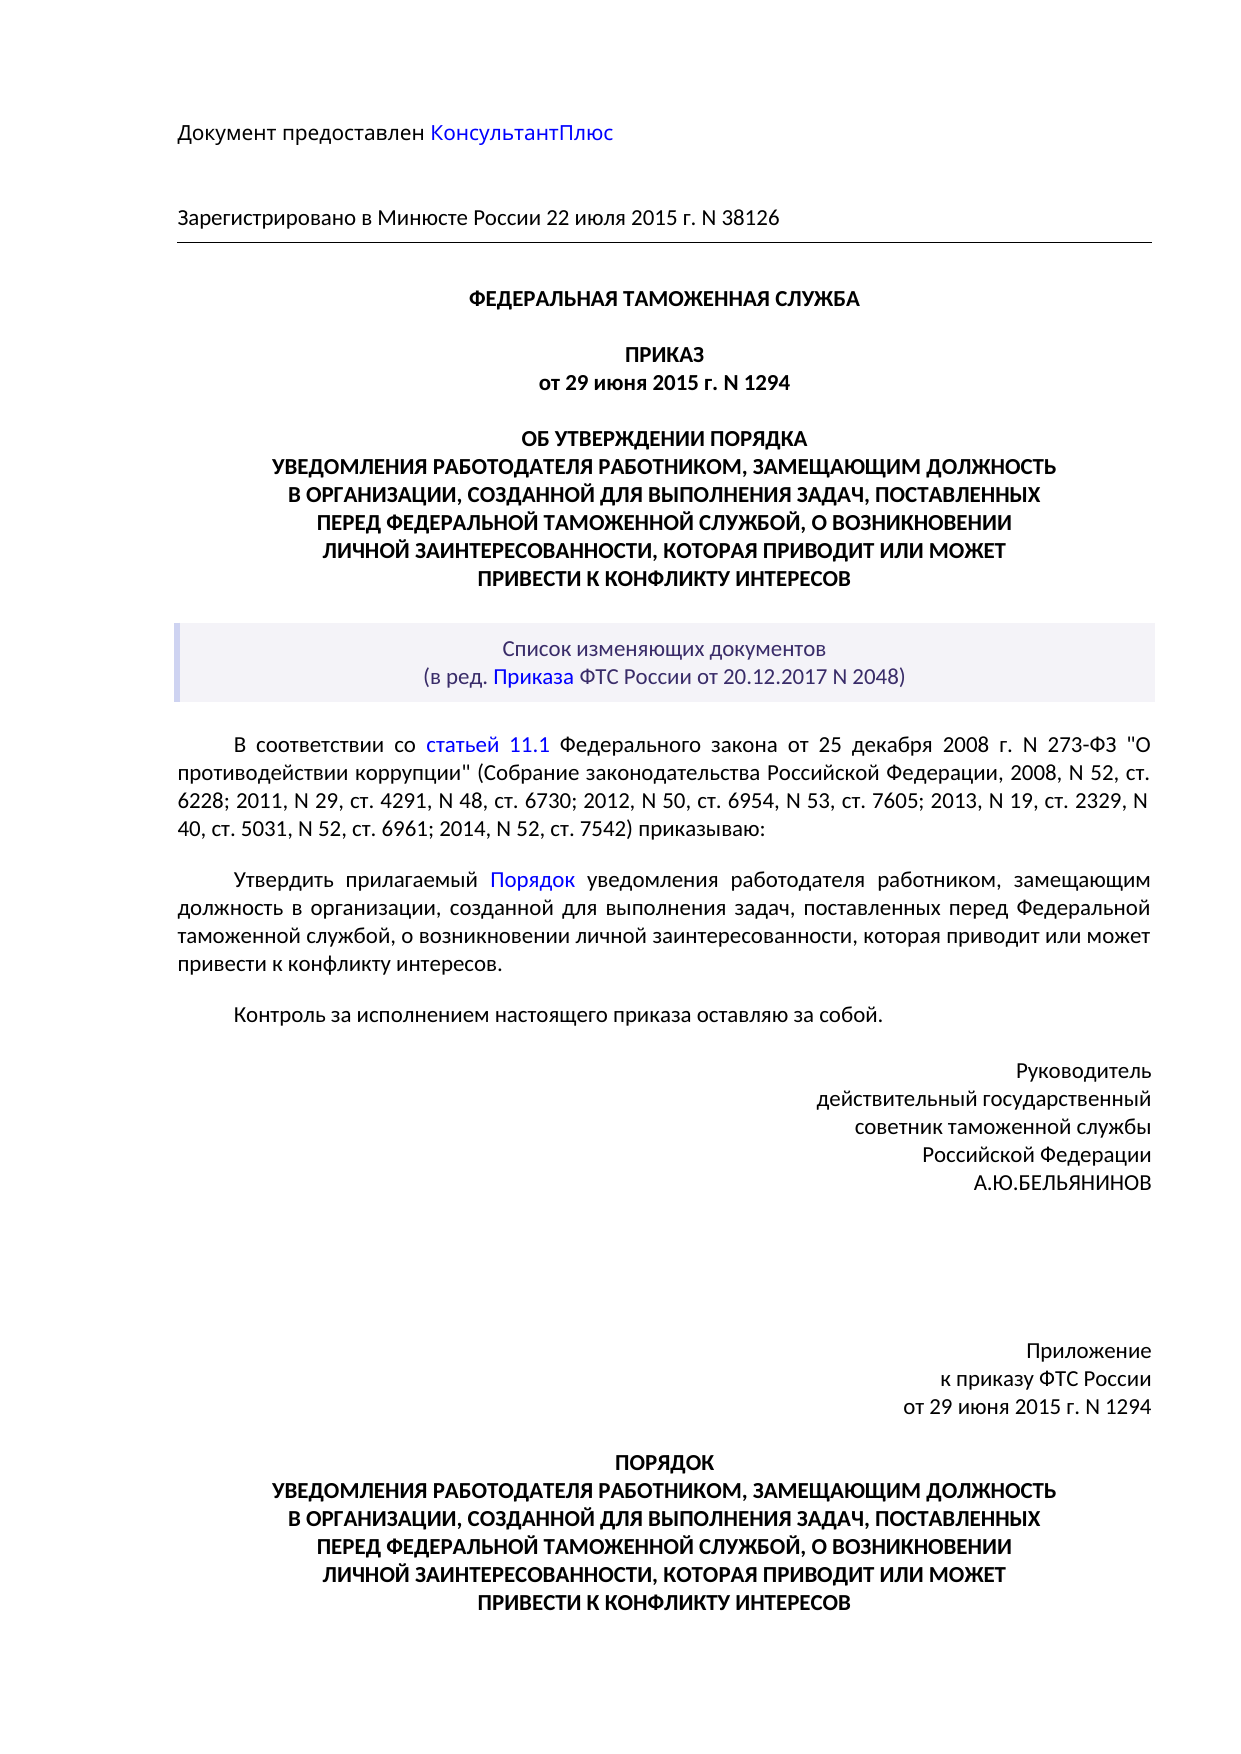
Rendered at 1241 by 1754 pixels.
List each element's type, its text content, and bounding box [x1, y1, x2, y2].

text Российской Федерации [177, 1140, 1152, 1168]
title ОБ УТВЕРЖДЕНИИ ПОРЯДКА [177, 424, 1152, 452]
title УВЕДОМЛЕНИЯ РАБОТОДАТЕЛЯ РАБОТНИКОМ, ЗАМЕЩАЮЩИМ ДОЛЖНОСТЬ [177, 452, 1152, 480]
title ПРИВЕСТИ К КОНФЛИКТУ ИНТЕРЕСОВ [177, 1588, 1152, 1617]
text Приложение [177, 1336, 1152, 1364]
text А.Ю.БЕЛЬЯНИНОВ [177, 1168, 1152, 1196]
text советник таможенной службы [177, 1112, 1152, 1140]
text Утвердить прилагаемый Порядок уведомления работодателя работником, замещающим должность в организации, созданной для выполнения задач, поставленных перед Федеральной таможенной службой, о возникновении личной заинтересованности, которая приводит или может привести к конфликту интересов. [177, 865, 1152, 977]
text Контроль за исполнением настоящего приказа оставляю за собой. [177, 1000, 1152, 1028]
title ПОРЯДОК [177, 1448, 1152, 1476]
title УВЕДОМЛЕНИЯ РАБОТОДАТЕЛЯ РАБОТНИКОМ, ЗАМЕЩАЮЩИМ ДОЛЖНОСТЬ [177, 1476, 1152, 1504]
text от 29 июня 2015 г. N 1294 [177, 1392, 1152, 1420]
title ЛИЧНОЙ ЗАИНТЕРЕСОВАННОСТИ, КОТОРАЯ ПРИВОДИТ ИЛИ МОЖЕТ [177, 1561, 1152, 1588]
text действительный государственный [177, 1084, 1152, 1112]
table_header Список изменяющих документов (в ред. Приказа ФТС России от 20.12.2017 N 2048) [180, 623, 1149, 702]
text Руководитель [177, 1056, 1152, 1084]
title Документ предоставлен КонсультантПлюс [177, 118, 1152, 175]
title от 29 июня 2015 г. N 1294 [177, 368, 1152, 396]
title ПЕРЕД ФЕДЕРАЛЬНОЙ ТАМОЖЕННОЙ СЛУЖБОЙ, О ВОЗНИКНОВЕНИИ [177, 1532, 1152, 1561]
title В ОРГАНИЗАЦИИ, СОЗДАННОЙ ДЛЯ ВЫПОЛНЕНИЯ ЗАДАЧ, ПОСТАВЛЕННЫХ [177, 1504, 1152, 1532]
title ФЕДЕРАЛЬНАЯ ТАМОЖЕННАЯ СЛУЖБА [177, 284, 1152, 312]
title В ОРГАНИЗАЦИИ, СОЗДАННОЙ ДЛЯ ВЫПОЛНЕНИЯ ЗАДАЧ, ПОСТАВЛЕННЫХ [177, 480, 1152, 508]
text В соответствии со статьей 11.1 Федерального закона от 25 декабря 2008 г. N 273-ФЗ "О противодействии коррупции" (Собрание законодательства Российской Федерации, 2008, N 52, ст. 6228; 2011, N 29, ст. 4291, N 48, ст. 6730; 2012, N 50, ст. 6954, N 53, ст. 7605; 2013, N 19, ст. 2329, N 40, ст. 5031, N 52, ст. 6961; 2014, N 52, ст. 7542) приказываю: [177, 730, 1152, 842]
title ПЕРЕД ФЕДЕРАЛЬНОЙ ТАМОЖЕННОЙ СЛУЖБОЙ, О ВОЗНИКНОВЕНИИ [177, 508, 1152, 536]
title ЛИЧНОЙ ЗАИНТЕРЕСОВАННОСТИ, КОТОРАЯ ПРИВОДИТ ИЛИ МОЖЕТ [177, 536, 1152, 564]
text к приказу ФТС России [177, 1364, 1152, 1392]
title ПРИВЕСТИ К КОНФЛИКТУ ИНТЕРЕСОВ [177, 564, 1152, 592]
text Зарегистрировано в Минюсте России 22 июля 2015 г. N 38126 [177, 203, 1152, 231]
title ПРИКАЗ [177, 340, 1152, 368]
